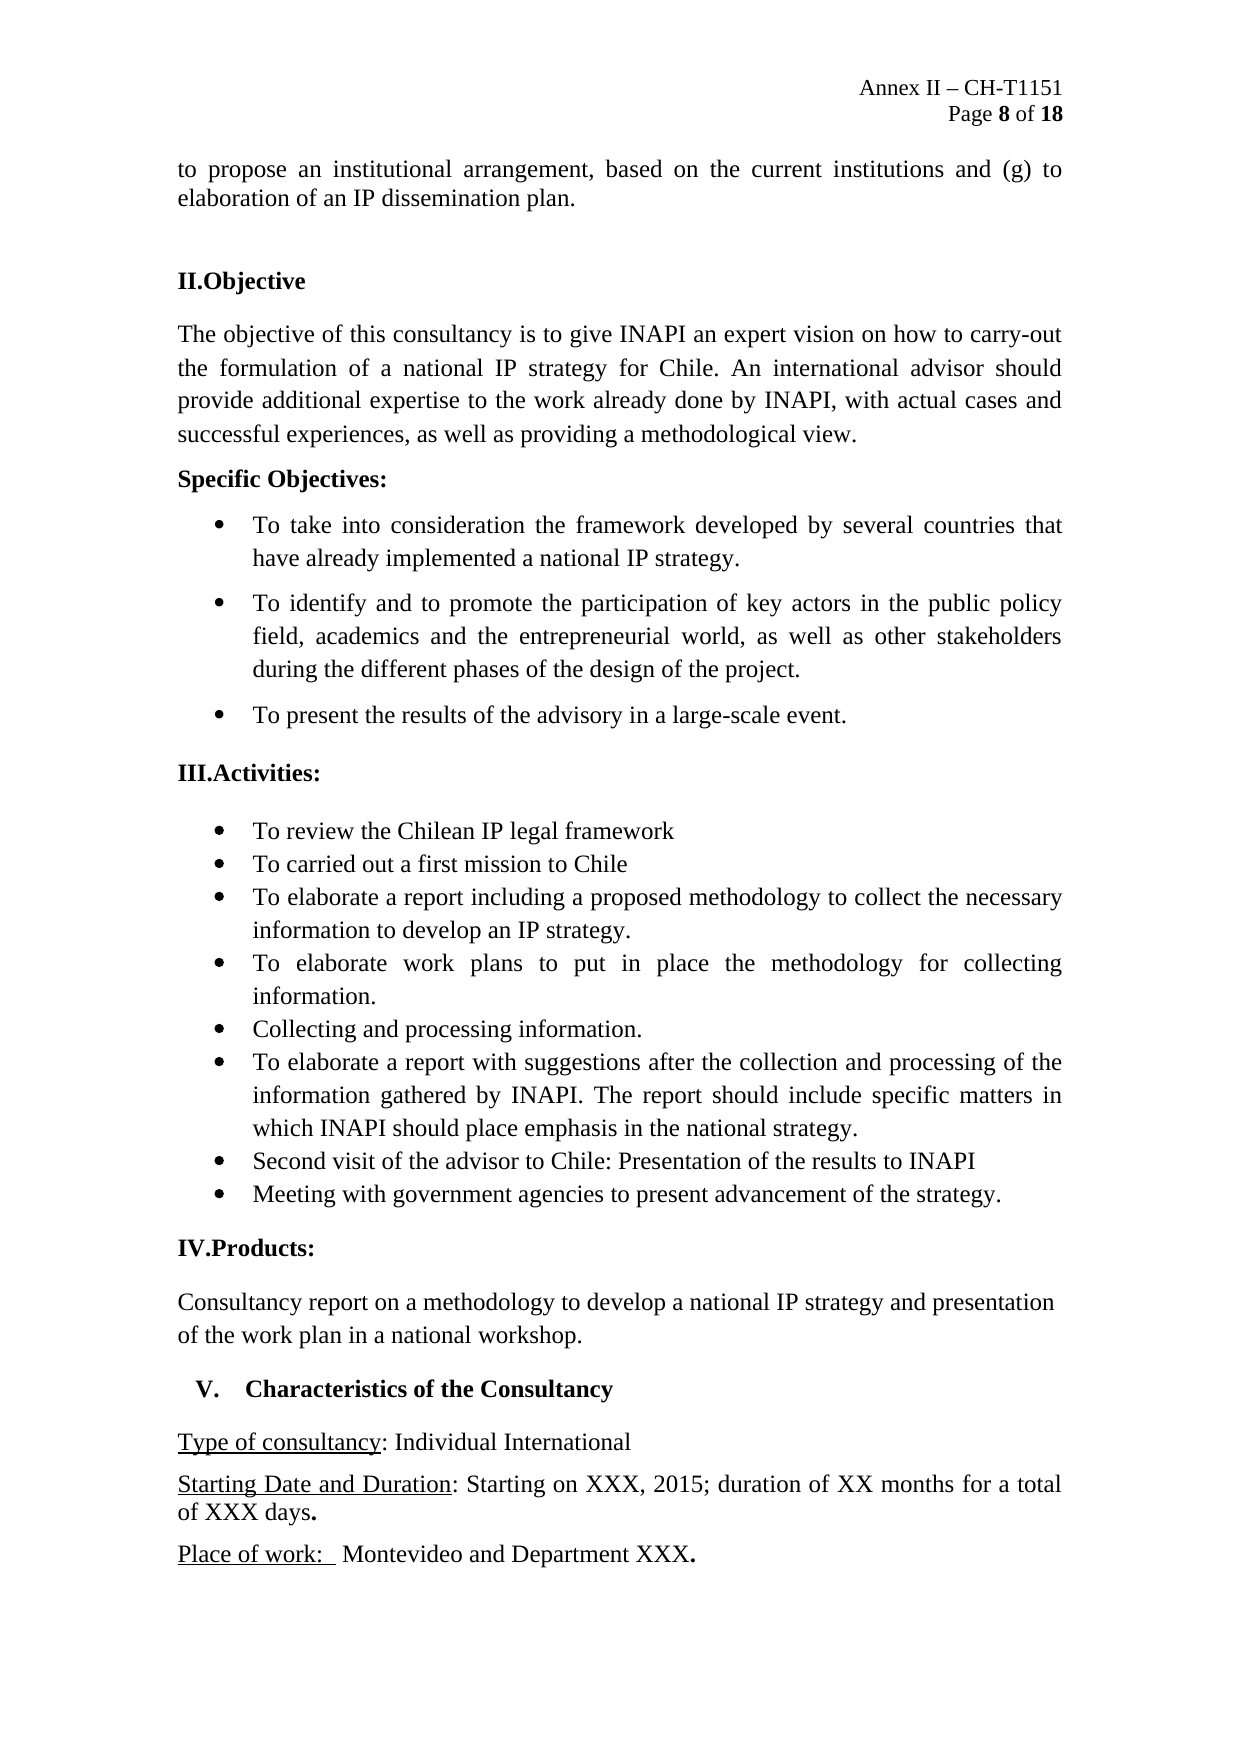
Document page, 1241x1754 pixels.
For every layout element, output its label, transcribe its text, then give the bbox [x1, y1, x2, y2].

list Second visit of the advisor to Chile: Presentation of the results to INAPI [215, 1146, 1063, 1175]
list To identify and to promote the participation of key actors in the public policy field, academics and the entrepreneurial world, as well as other stakeholders during the different phases of the design of the project. [215, 588, 1063, 683]
list To present the results of the advisory in a large-scale event. [215, 700, 1063, 728]
list Specific Objectives: [177, 464, 1063, 493]
list Place of work: Montevideo and Department XXX. [177, 1539, 1063, 1567]
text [177, 154, 1063, 212]
list To elaborate a report including a proposed methodology to collect the necessary information to develop an IP strategy. [215, 882, 1063, 944]
list Type of consultancy: Individual International [177, 1427, 1063, 1456]
text II.Objective [177, 266, 1063, 294]
text IV.Products: [177, 1233, 1063, 1262]
list Characteristics of the Consultancy [177, 1374, 1063, 1402]
list To elaborate work plans to put in place the methodology for collecting information. [215, 948, 1063, 1010]
list To carried out a first mission to Chile [215, 849, 1063, 878]
text Consultancy report on a methodology to develop a national IP strategy and presentation of the work plan in a national workshop. [177, 1287, 1063, 1348]
list Starting Date and Duration: Starting on XXX, 2015; duration of XX months for a total of XXX days. [177, 1469, 1063, 1526]
list To review the Chilean IP legal framework [215, 816, 1063, 844]
list The objective of this consultancy is to give INAPI an expert vision on how to carry-out the formulation of a national IP strategy for Chile. An international advisor should provide additional expertise to the work already done by INAPI, with actual cases and successful experiences, as well as providing a methodological view. [177, 319, 1063, 447]
list Meeting with government agencies to present advancement of the strategy. [215, 1179, 1063, 1208]
list To take into consideration the framework developed by several countries that have already implemented a national IP strategy. [215, 510, 1063, 571]
list Collecting and processing information. [215, 1014, 1063, 1043]
list To elaborate a report with suggestions after the collection and processing of the information gathered by INAPI. The report should include specific matters in which INAPI should place emphasis in the national strategy. [215, 1047, 1063, 1142]
text III.Activities: [177, 758, 1063, 787]
